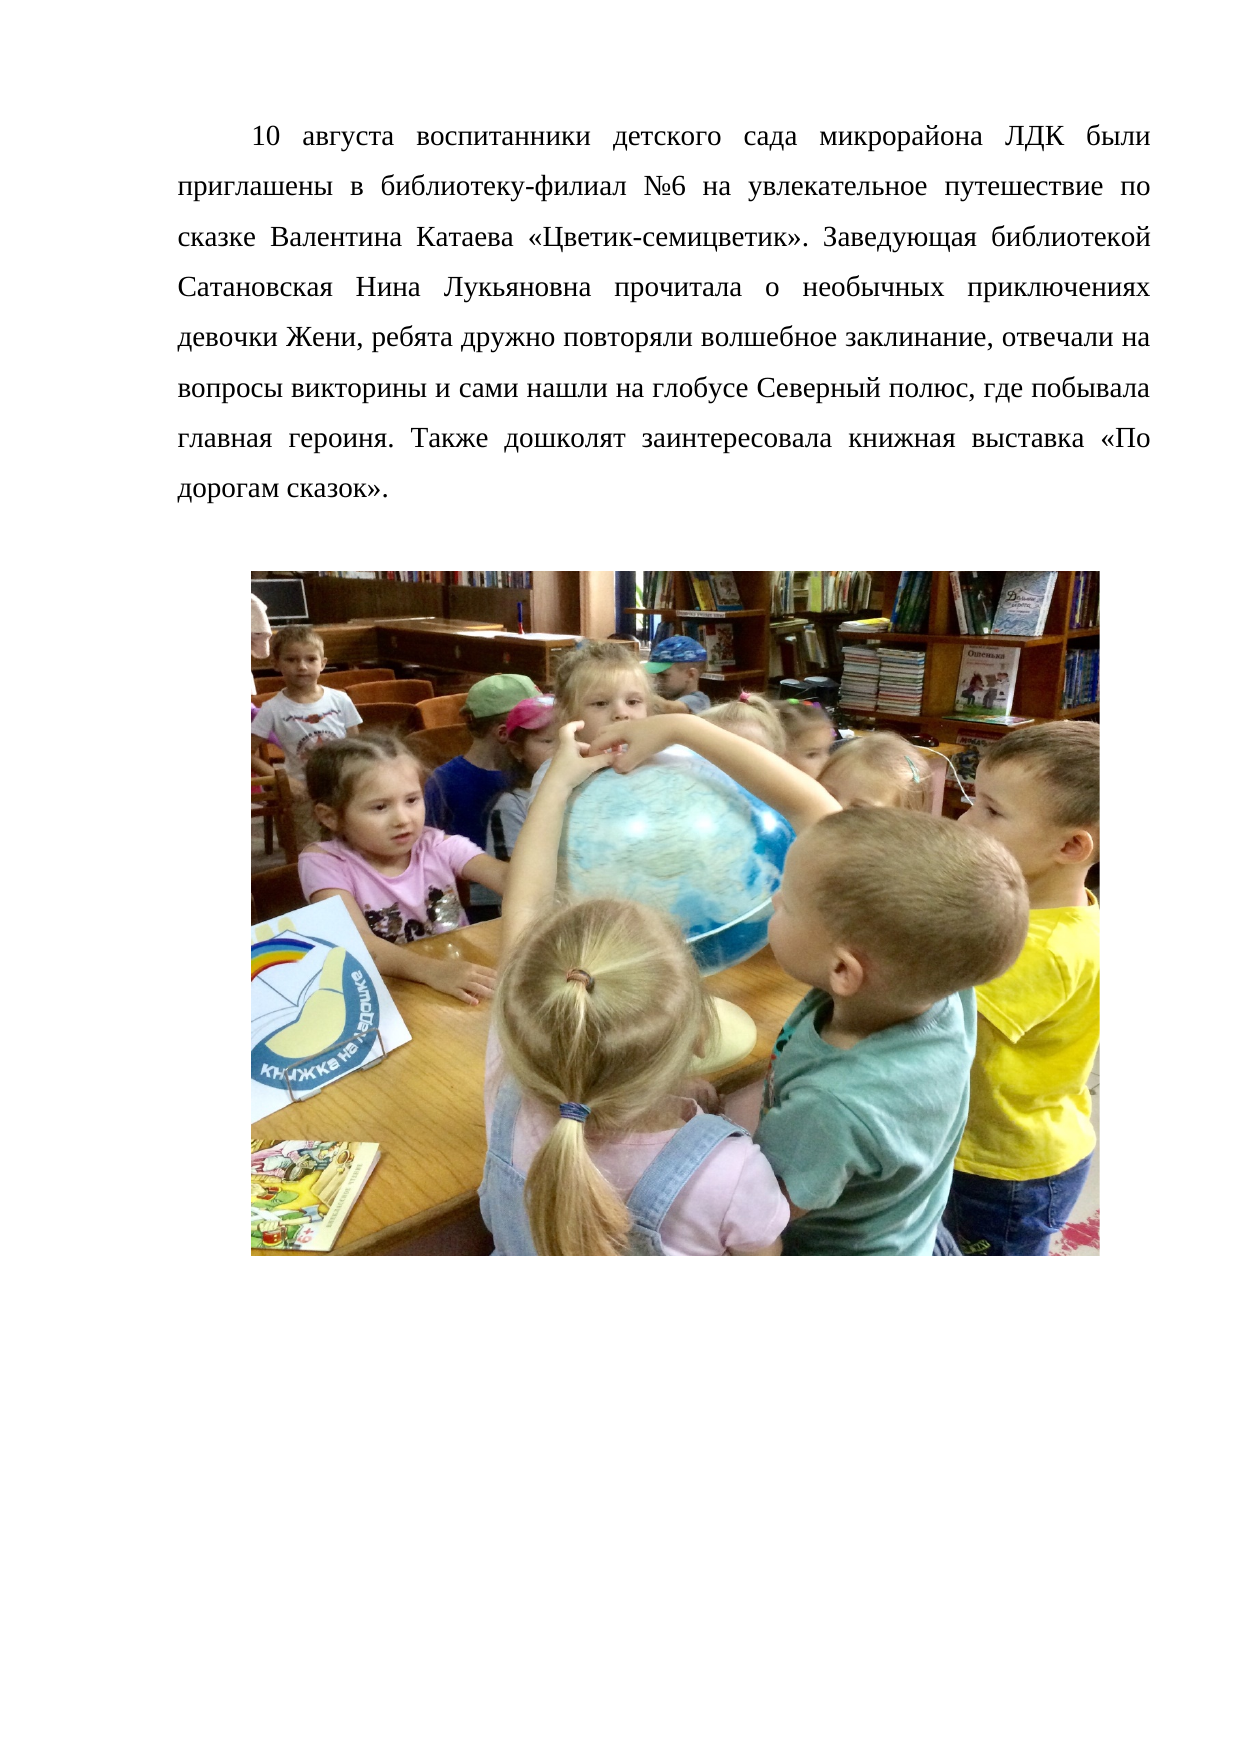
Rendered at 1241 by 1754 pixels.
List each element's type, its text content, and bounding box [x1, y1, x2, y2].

text 10 августа воспитанники детского сада микрорайона ЛДК были приглашены в библиотеку-филиал №6 на увлекательное путешествие по сказке Валентина Катаева «Цветик-семицветик». Заведующая библиотекой Сатановская Нина Лукьяновна прочитала о необычных приключениях девочки Жени, ребята дружно повторяли волшебное заклинание, отвечали на вопросы викторины и сами нашли на глобусе Северный полюс, где побывала главная героиня. Также дошколят заинтересовала книжная выставка «По дорогам сказок». [177, 118, 1152, 504]
picture [251, 571, 1100, 1256]
